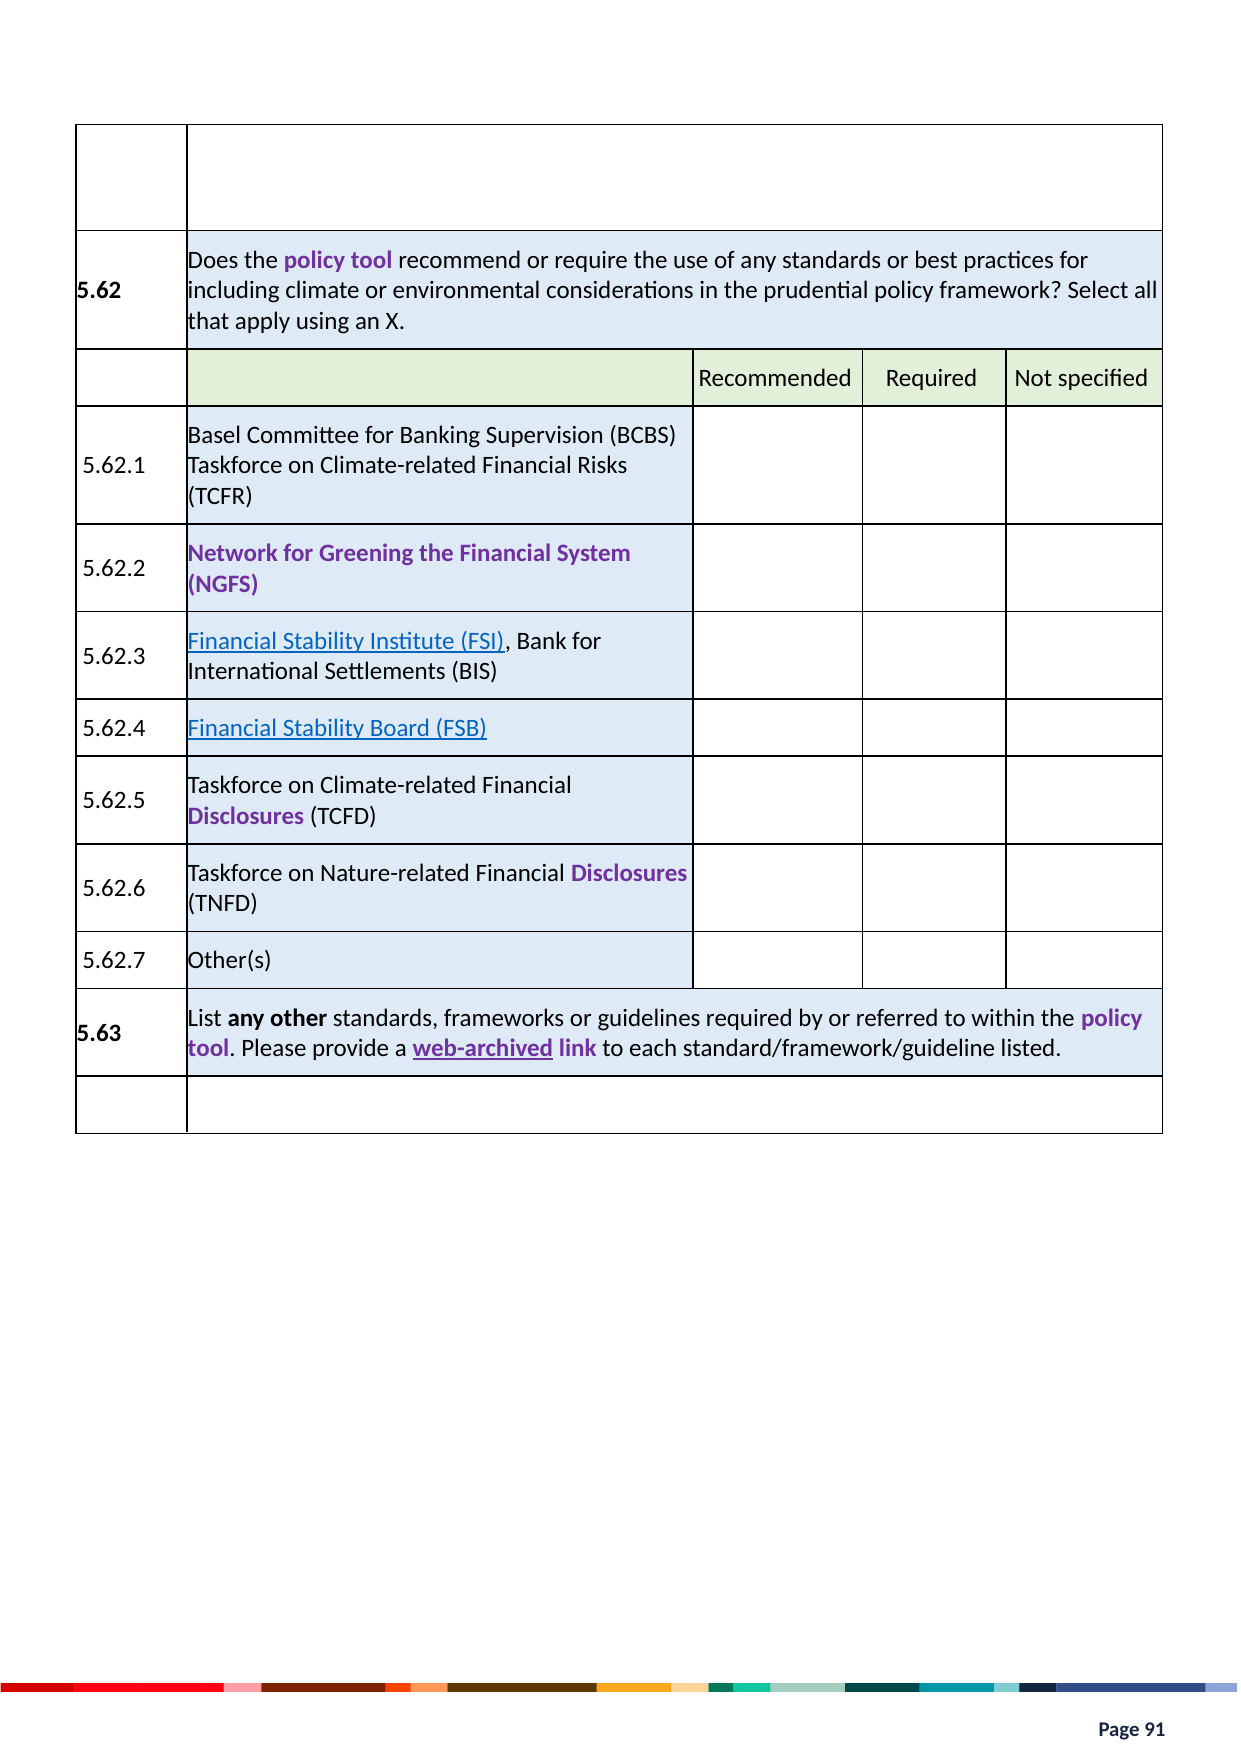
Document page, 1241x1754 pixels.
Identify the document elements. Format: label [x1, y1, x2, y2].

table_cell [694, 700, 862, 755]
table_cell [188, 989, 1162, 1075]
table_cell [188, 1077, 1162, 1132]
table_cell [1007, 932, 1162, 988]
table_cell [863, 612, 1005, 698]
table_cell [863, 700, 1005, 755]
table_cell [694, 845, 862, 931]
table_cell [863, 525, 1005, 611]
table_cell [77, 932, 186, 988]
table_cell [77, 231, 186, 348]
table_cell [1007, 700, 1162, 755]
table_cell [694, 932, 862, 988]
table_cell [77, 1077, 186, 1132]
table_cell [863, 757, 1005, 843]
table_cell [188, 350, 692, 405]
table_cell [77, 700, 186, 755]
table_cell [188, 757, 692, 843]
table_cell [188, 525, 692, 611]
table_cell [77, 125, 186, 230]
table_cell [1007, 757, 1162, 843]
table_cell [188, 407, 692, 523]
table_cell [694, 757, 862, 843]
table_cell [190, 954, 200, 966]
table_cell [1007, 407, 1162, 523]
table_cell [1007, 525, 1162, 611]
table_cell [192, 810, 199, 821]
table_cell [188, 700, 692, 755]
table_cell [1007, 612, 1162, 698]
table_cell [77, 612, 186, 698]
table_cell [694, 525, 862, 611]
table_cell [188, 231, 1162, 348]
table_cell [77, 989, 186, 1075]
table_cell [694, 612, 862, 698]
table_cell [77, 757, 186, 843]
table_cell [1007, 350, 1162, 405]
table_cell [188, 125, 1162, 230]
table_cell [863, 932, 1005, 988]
picture [0, 1683, 1236, 1692]
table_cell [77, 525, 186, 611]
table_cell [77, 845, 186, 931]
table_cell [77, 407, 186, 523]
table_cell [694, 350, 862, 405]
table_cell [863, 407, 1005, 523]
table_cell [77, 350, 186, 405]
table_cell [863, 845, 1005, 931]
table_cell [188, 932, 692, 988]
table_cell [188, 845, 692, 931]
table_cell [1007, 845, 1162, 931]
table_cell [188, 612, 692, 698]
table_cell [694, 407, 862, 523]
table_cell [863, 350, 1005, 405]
